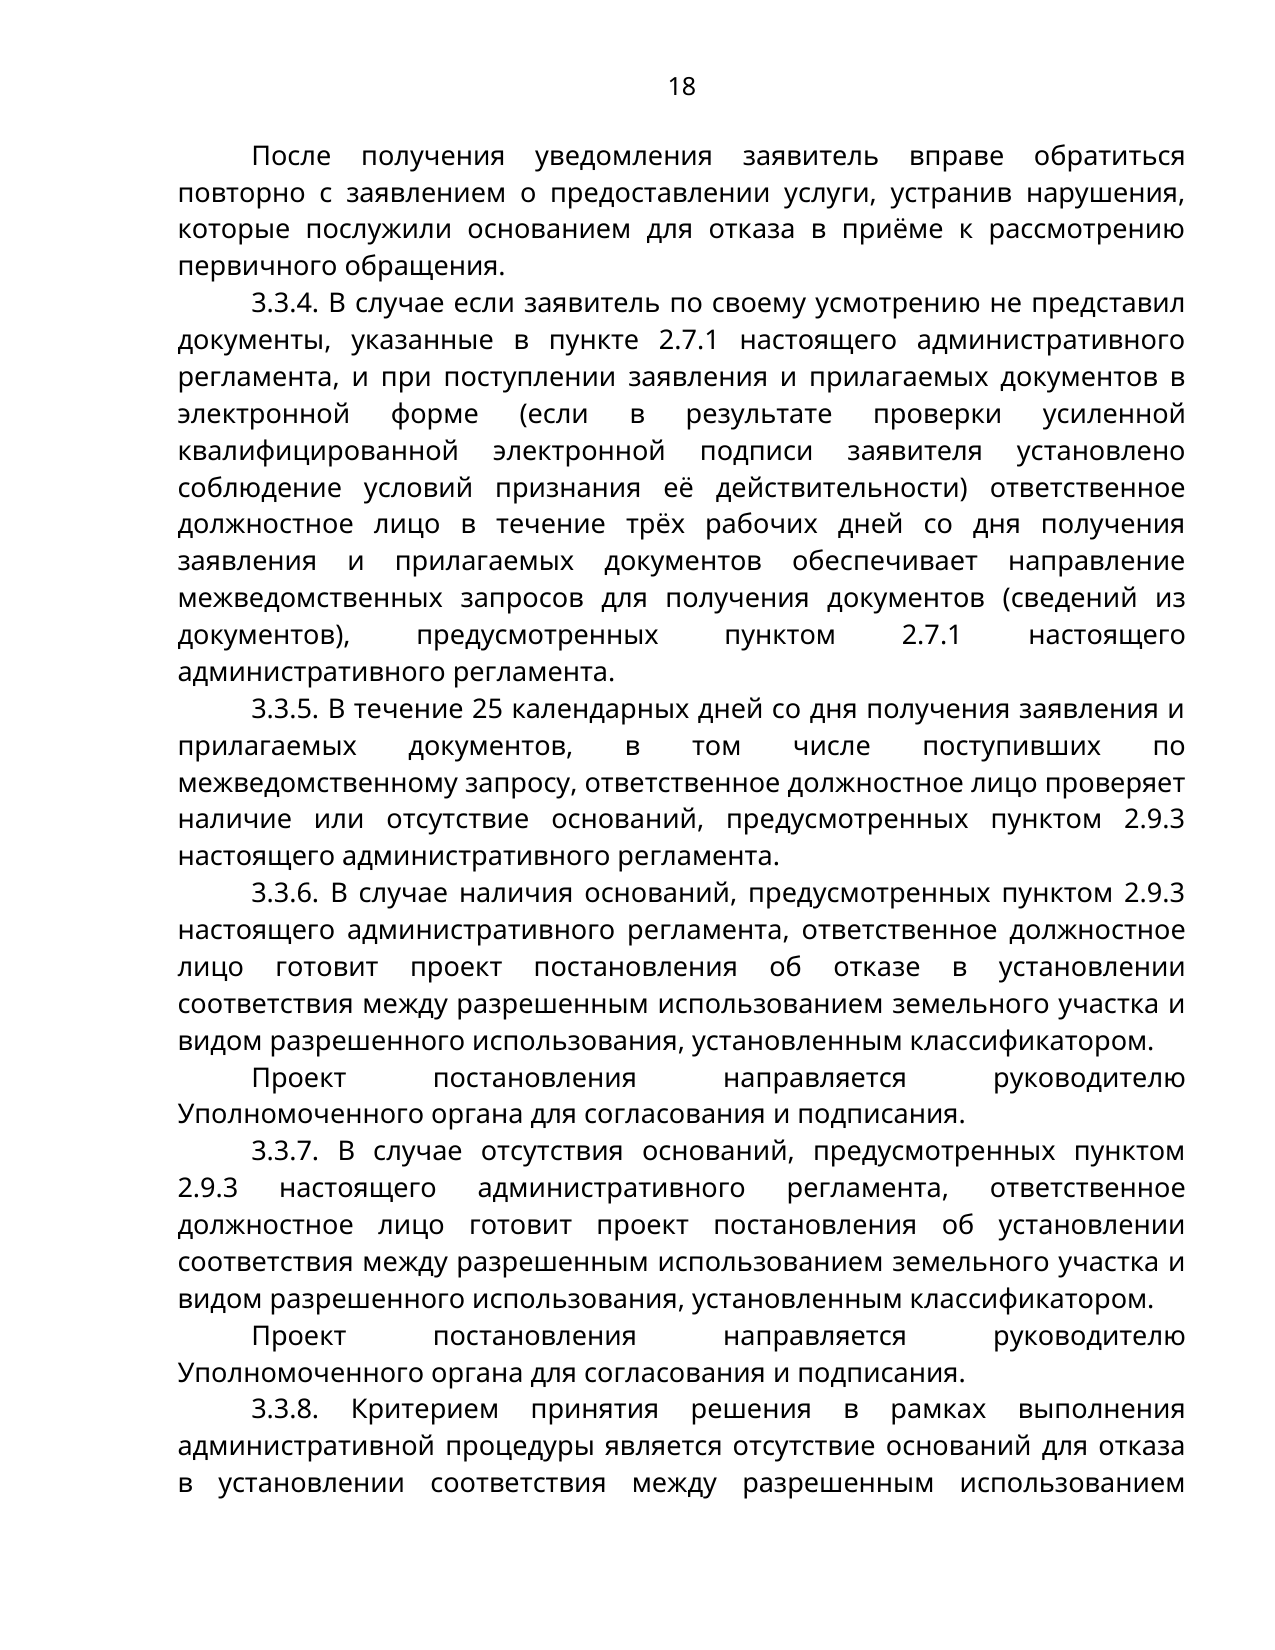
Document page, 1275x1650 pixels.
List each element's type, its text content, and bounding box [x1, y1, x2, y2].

text 3.3.5. В течение 25 календарных дней со дня получения заявления и прилагаемых документов, в том числе поступивших по межведомственному запросу, ответственное должностное лицо проверяет наличие или отсутствие оснований, предусмотренных пунктом 2.9.3 настоящего административного регламента. [177, 689, 1186, 874]
text Проект постановления направляется руководителю Уполномоченного органа для согласования и подписания. [177, 1316, 1186, 1390]
text 3.3.6. В случае наличия оснований, предусмотренных пунктом 2.9.3 настоящего административного регламента, ответственное должностное лицо готовит проект постановления об отказе в установлении соответствия между разрешенным использованием земельного участка и видом разрешенного использования, установленным классификатором. [177, 874, 1186, 1058]
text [177, 1390, 1186, 1501]
text После получения уведомления заявитель вправе обратиться повторно с заявлением о предоставлении услуги, устранив нарушения, которые послужили основанием для отказа в приёме к рассмотрению первичного обращения. [177, 136, 1186, 284]
text 3.3.4. В случае если заявитель по своему усмотрению не представил документы, указанные в пункте 2.7.1 настоящего административного регламента, и при поступлении заявления и прилагаемых документов в электронной форме (если в результате проверки усиленной квалифицированной электронной подписи заявителя установлено соблюдение условий признания её действительности) ответственное должностное лицо в течение трёх рабочих дней со дня получения заявления и прилагаемых документов обеспечивает направление межведомственных запросов для получения документов (сведений из документов), предусмотренных пунктом 2.7.1 настоящего административного регламента. [177, 284, 1186, 689]
text 3.3.7. В случае отсутствия оснований, предусмотренных пунктом 2.9.3 настоящего административного регламента, ответственное должностное лицо готовит проект постановления об установлении соответствия между разрешенным использованием земельного участка и видом разрешенного использования, установленным классификатором. [177, 1132, 1186, 1316]
text Проект постановления направляется руководителю Уполномоченного органа для согласования и подписания. [177, 1058, 1186, 1132]
